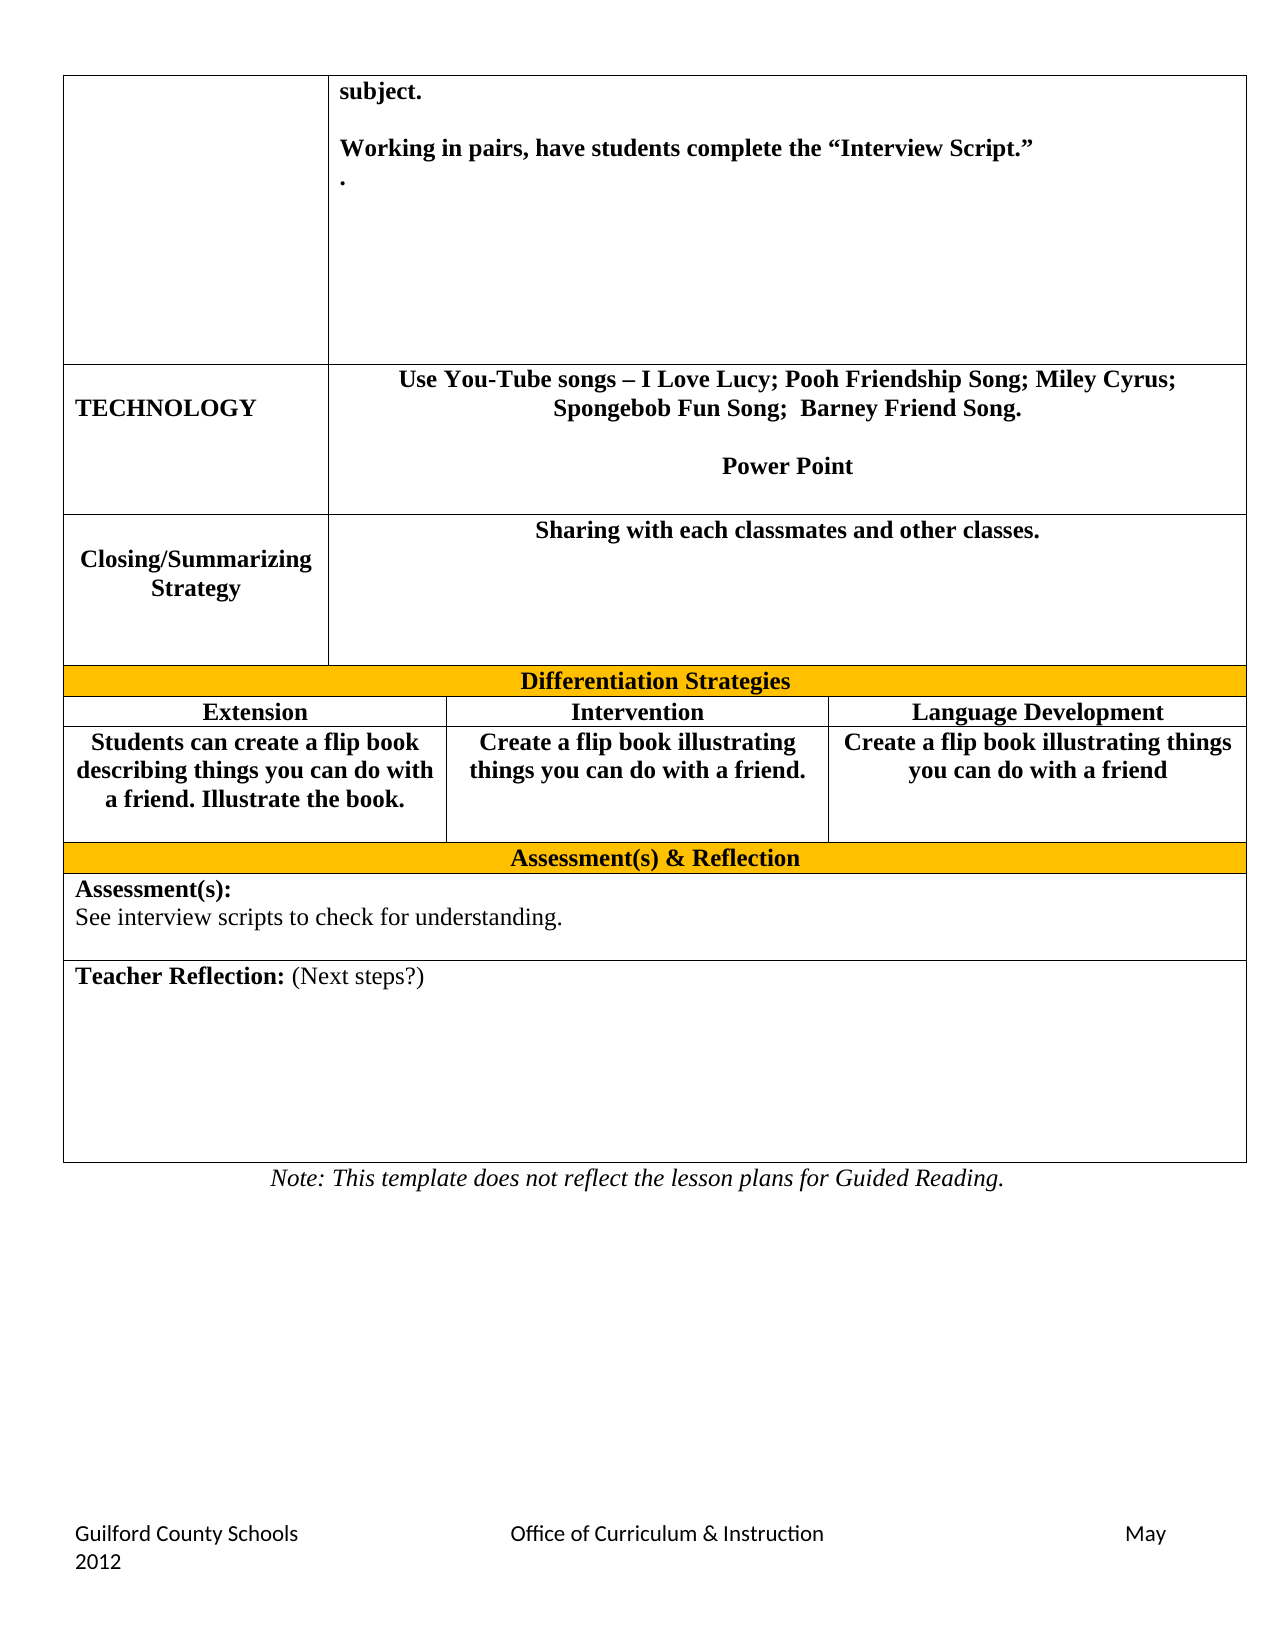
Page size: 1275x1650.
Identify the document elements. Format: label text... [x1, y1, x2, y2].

table_cell Closing/Summarizing Strategy [64, 515, 328, 665]
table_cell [329, 76, 1246, 363]
table_cell Assessment(s) & Reflection [64, 843, 1246, 873]
table_cell Create a flip book illustrating things you can do with a friend. [447, 727, 828, 842]
table_cell Language Development [829, 697, 1246, 726]
table_cell Intervention [447, 697, 828, 726]
table_cell Teacher Reflection: (Next steps?) [64, 961, 1246, 1162]
table_cell Extension [64, 697, 446, 726]
table_cell Sharing with each classmates and other classes. [329, 515, 1246, 665]
text Note: This template does not reflect the lesson plans for Guided Reading. [75, 1163, 1200, 1192]
table_cell Use You-Tube songs – I Love Lucy; Pooh Friendship Song; Miley Cyrus; Spongebob Fun Song; Barney Friend Song. Power Point [329, 365, 1246, 514]
table_cell Assessment(s): See interview scripts to check for understanding. [64, 874, 1246, 960]
table_cell TECHNOLOGY [64, 365, 328, 514]
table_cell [64, 76, 328, 363]
table_cell Students can create a flip book describing things you can do with a friend. Illustrate the book. [64, 727, 446, 842]
table_cell Differentiation Strategies [64, 666, 1246, 696]
table_cell Create a flip book illustrating things you can do with a friend [829, 727, 1246, 842]
